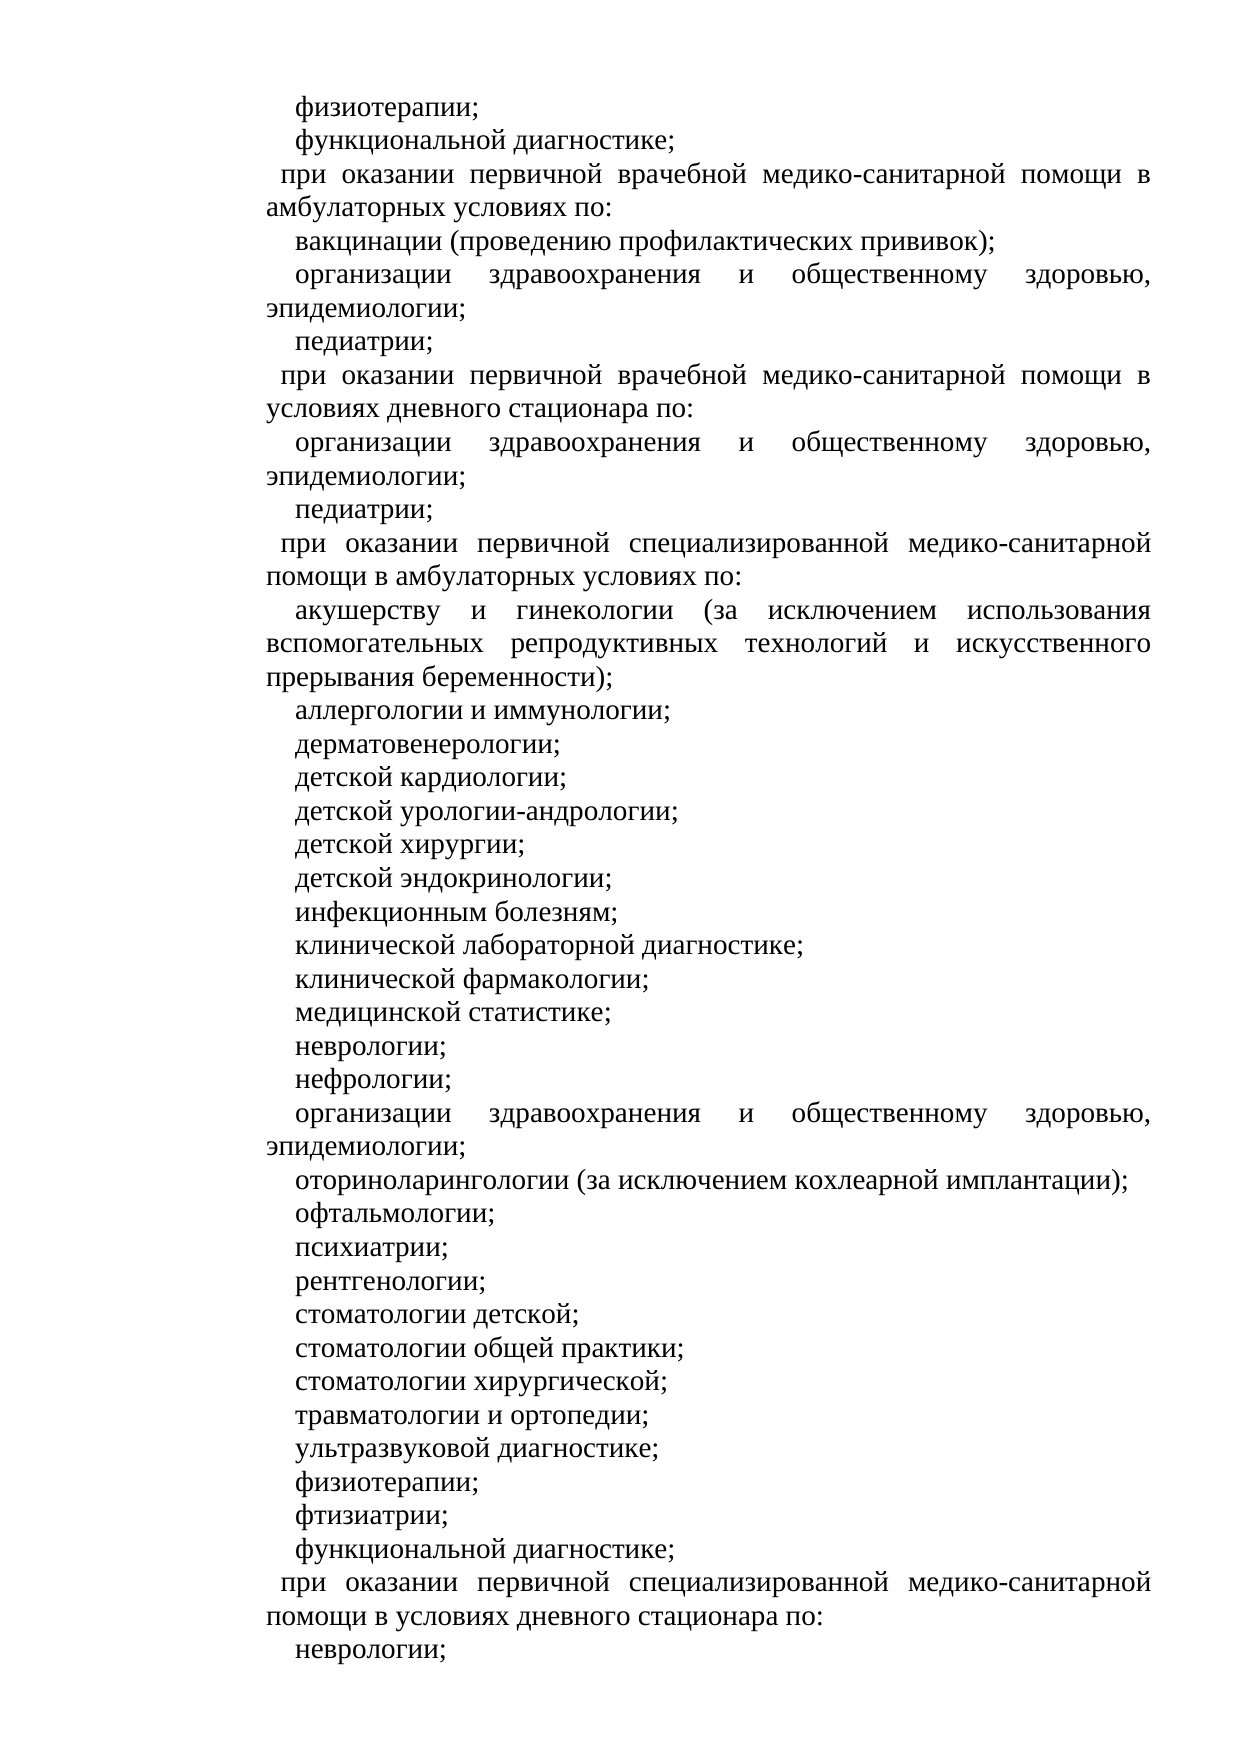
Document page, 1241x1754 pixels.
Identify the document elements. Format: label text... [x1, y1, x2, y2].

text организации здравоохранения и общественному здоровью, эпидемиологии; [266, 256, 1152, 323]
text физиотерапии; [266, 1464, 1152, 1497]
text травматологии и ортопедии; [266, 1397, 1152, 1430]
text детской кардиологии; [266, 759, 1152, 793]
text функциональной диагностике; [266, 122, 1152, 156]
text стоматологии детской; [266, 1296, 1152, 1330]
text акушерству и гинекологии (за исключением использования вспомогательных репродуктивных технологий и искусственного прерывания беременности); [266, 592, 1152, 692]
text инфекционным болезням; [266, 894, 1152, 927]
text неврологии; [266, 1632, 1152, 1665]
text оториноларингологии (за исключением кохлеарной имплантации); [266, 1162, 1152, 1196]
text при оказании первичной врачебной медико-санитарной помощи в амбулаторных условиях по: [266, 156, 1152, 223]
text психиатрии; [266, 1229, 1152, 1263]
text аллергологии и иммунологии; [266, 692, 1152, 726]
text нефрологии; [266, 1061, 1152, 1095]
text при оказании первичной специализированной медико-санитарной помощи в амбулаторных условиях по: [266, 525, 1152, 592]
text при оказании первичной специализированной медико-санитарной помощи в условиях дневного стационара по: [266, 1564, 1152, 1632]
text медицинской статистике; [266, 994, 1152, 1028]
text офтальмологии; [266, 1196, 1152, 1229]
text физиотерапии; [266, 89, 1152, 122]
text функциональной диагностике; [266, 1531, 1152, 1564]
text клинической лабораторной диагностике; [266, 927, 1152, 961]
text дерматовенерологии; [266, 726, 1152, 759]
text педиатрии; [266, 323, 1152, 357]
text организации здравоохранения и общественному здоровью, эпидемиологии; [266, 1095, 1152, 1162]
text стоматологии общей практики; [266, 1330, 1152, 1363]
text стоматологии хирургической; [266, 1363, 1152, 1397]
text детской урологии-андрологии; [266, 793, 1152, 827]
text педиатрии; [266, 491, 1152, 525]
text рентгенологии; [266, 1263, 1152, 1296]
text фтизиатрии; [266, 1497, 1152, 1531]
text организации здравоохранения и общественному здоровью, эпидемиологии; [266, 424, 1152, 491]
text ультразвуковой диагностике; [266, 1430, 1152, 1464]
text вакцинации (проведению профилактических прививок); [266, 223, 1152, 256]
text клинической фармакологии; [266, 961, 1152, 994]
text детской эндокринологии; [266, 860, 1152, 894]
text неврологии; [266, 1028, 1152, 1061]
text при оказании первичной врачебной медико-санитарной помощи в условиях дневного стационара по: [266, 357, 1152, 424]
text детской хирургии; [266, 827, 1152, 860]
